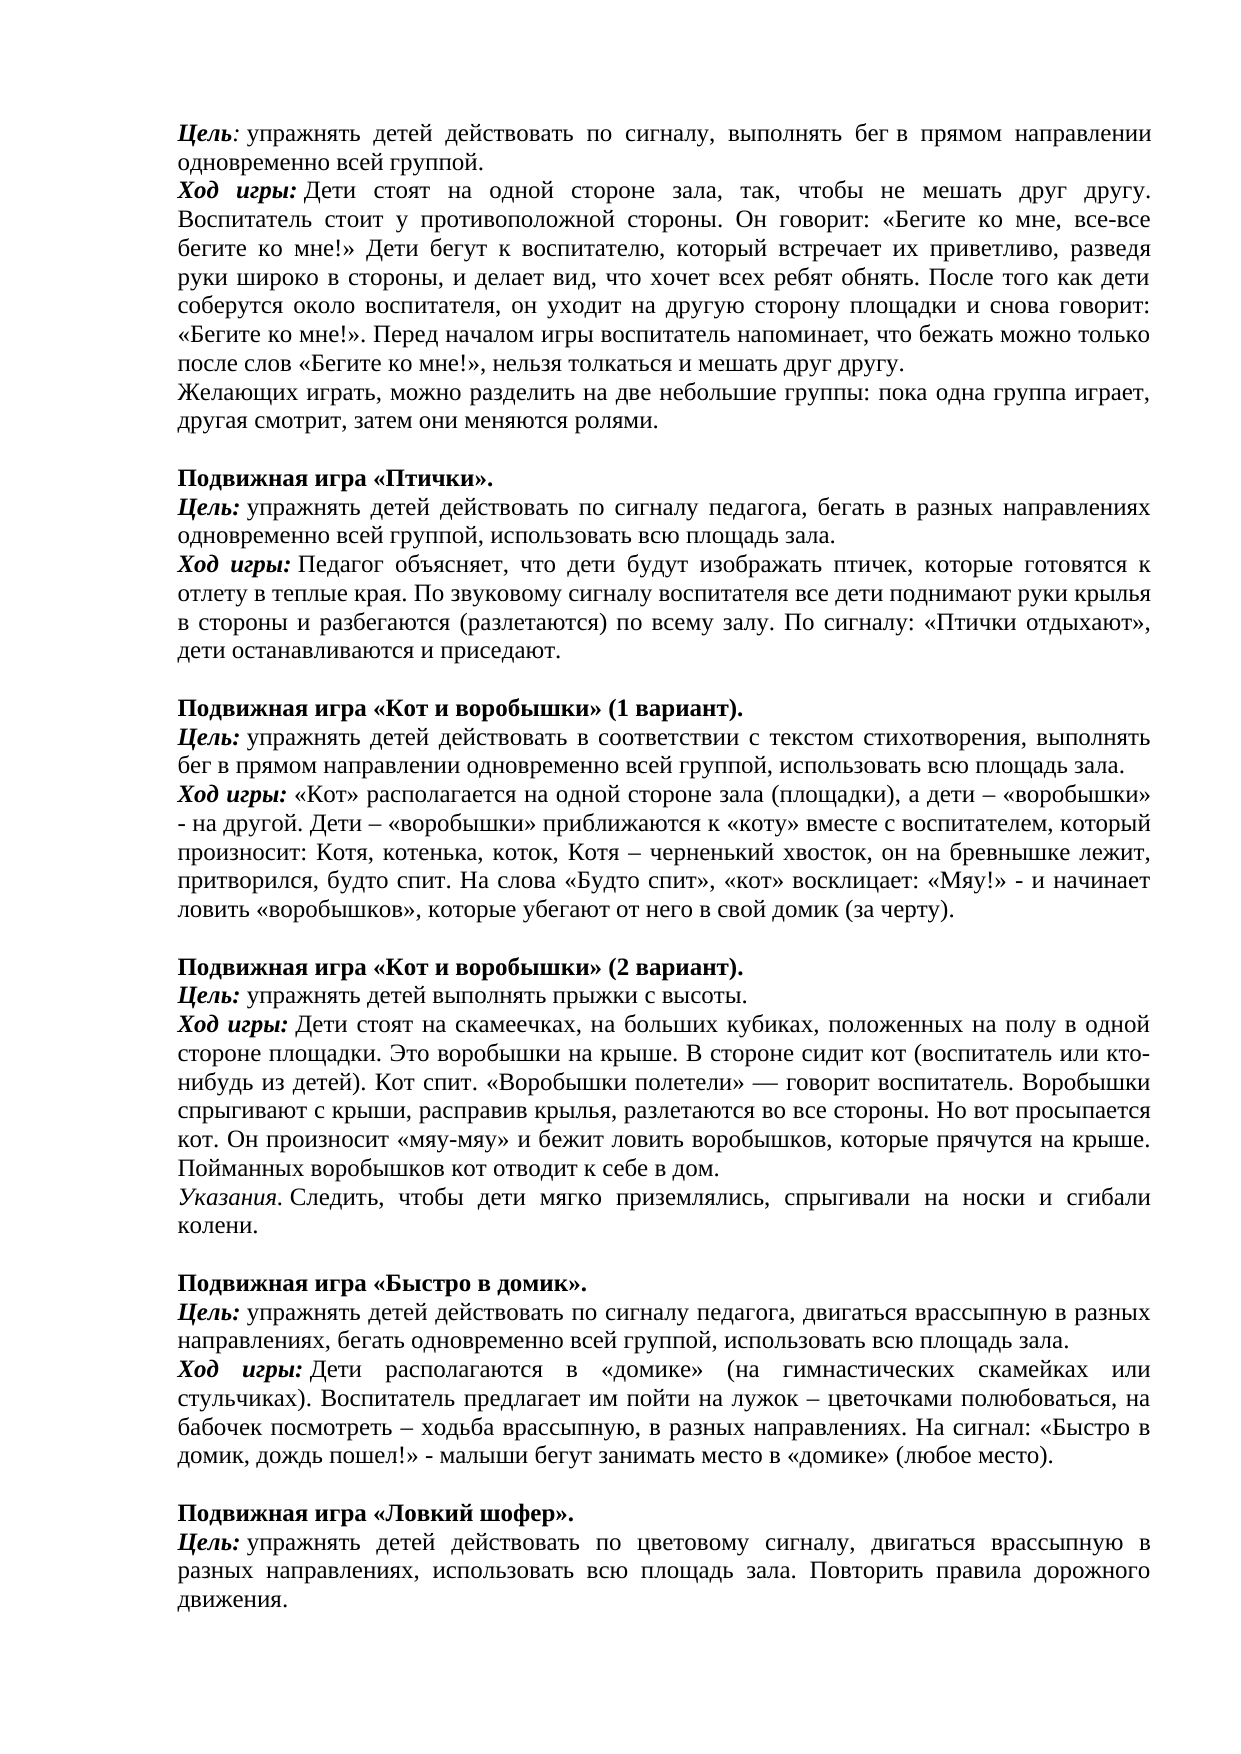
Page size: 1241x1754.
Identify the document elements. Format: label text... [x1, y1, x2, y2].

text Цель: упражнять детей действовать по сигналу, выполнять бег в прямом направлении одновременно всей группой. [177, 118, 1152, 176]
text Ход игры: «Кот» располагается на одной стороне зала (площадки), а дети – «воробышки» - на другой. Дети – «воробышки» приближаются к «коту» вместе с воспитателем, который произносит: Котя, котенька, коток, Котя – черненький хвосток, он на бревнышке лежит, притворился, будто спит. На слова «Будто спит», «кот» восклицает: «Мяу!» - и начинает ловить «воробышков», которые убегают от него в свой домик (за черту). [177, 779, 1152, 923]
text Подвижная игра «Кот и воробышки» (2 вариант). [177, 952, 1152, 981]
text Цель: упражнять детей выполнять прыжки с высоты. [177, 981, 1152, 1009]
text Подвижная игра «Быстро в домик». [177, 1268, 1152, 1297]
text Ход игры: Дети стоят на скамеечках, на больших кубиках, положенных на полу в одной стороне площадки. Это воробышки на крыше. В стороне сидит кот (воспитатель или кто-нибудь из детей). Кот спит. «Воробышки полетели» — говорит воспитатель. Воробышки спрыгивают с крыши, расправив крылья, разлетаются во все стороны. Но вот просыпается кот. Он произносит «мяу-мяу» и бежит ловить воробышков, которые прячутся на крыше. Пойманных воробышков кот отводит к себе в дом. [177, 1009, 1152, 1182]
text Подвижная игра «Птички». [177, 463, 1152, 492]
text Цель: упражнять детей действовать по сигналу педагога, бегать в разных направлениях одновременно всей группой, использовать всю площадь зала. [177, 492, 1152, 549]
text Ход игры: Дети стоят на одной стороне зала, так, чтобы не мешать друг другу. Воспитатель стоит у противоположной стороны. Он говорит: «Бегите ко мне, все-все бегите ко мне!» Дети бегут к воспитателю, который встречает их приветливо, разведя руки широко в стороны, и делает вид, что хочет всех ребят обнять. После того как дети соберутся около воспитателя, он уходит на другую сторону площадки и снова говорит: «Бегите ко мне!». Перед началом игры воспитатель напоминает, что бежать можно только после слов «Бегите ко мне!», нельзя толкаться и мешать друг другу. [177, 176, 1152, 377]
text Желающих играть, можно разделить на две небольшие группы: пока одна группа играет, другая смотрит, затем они меняются ролями. [177, 377, 1152, 434]
text Цель: упражнять детей действовать в соответствии с текстом стихотворения, выполнять бег в прямом направлении одновременно всей группой, использовать всю площадь зала. [177, 722, 1152, 779]
text Ход игры: Дети располагаются в «домике» (на гимнастических скамейках или стульчиках). Воспитатель предлагает им пойти на лужок – цветочками полюбоваться, на бабочек посмотреть – ходьба врассыпную, в разных направлениях. На сигнал: «Быстро в домик, дождь пошел!» - малыши бегут занимать место в «домике» (любое место). [177, 1354, 1152, 1469]
text Ход игры: Педагог объясняет, что дети будут изображать птичек, которые готовятся к отлету в теплые края. По звуковому сигналу воспитателя все дети поднимают руки крылья в стороны и разбегаются (разлетаются) по всему залу. По сигналу: «Птички отдыхают», дети останавливаются и приседают. [177, 549, 1152, 664]
text Подвижная игра «Ловкий шофер». [177, 1498, 1152, 1527]
text Цель: упражнять детей действовать по сигналу педагога, двигаться врассыпную в разных направлениях, бегать одновременно всей группой, использовать всю площадь зала. [177, 1297, 1152, 1354]
text Указания. Следить, чтобы дети мягко приземлялись, спрыгивали на носки и сгибали колени. [177, 1182, 1152, 1239]
text Цель: упражнять детей действовать по цветовому сигналу, двигаться врассыпную в разных направлениях, использовать всю площадь зала. Повторить правила дорожного движения. [177, 1527, 1152, 1613]
text Подвижная игра «Кот и воробышки» (1 вариант). [177, 693, 1152, 722]
